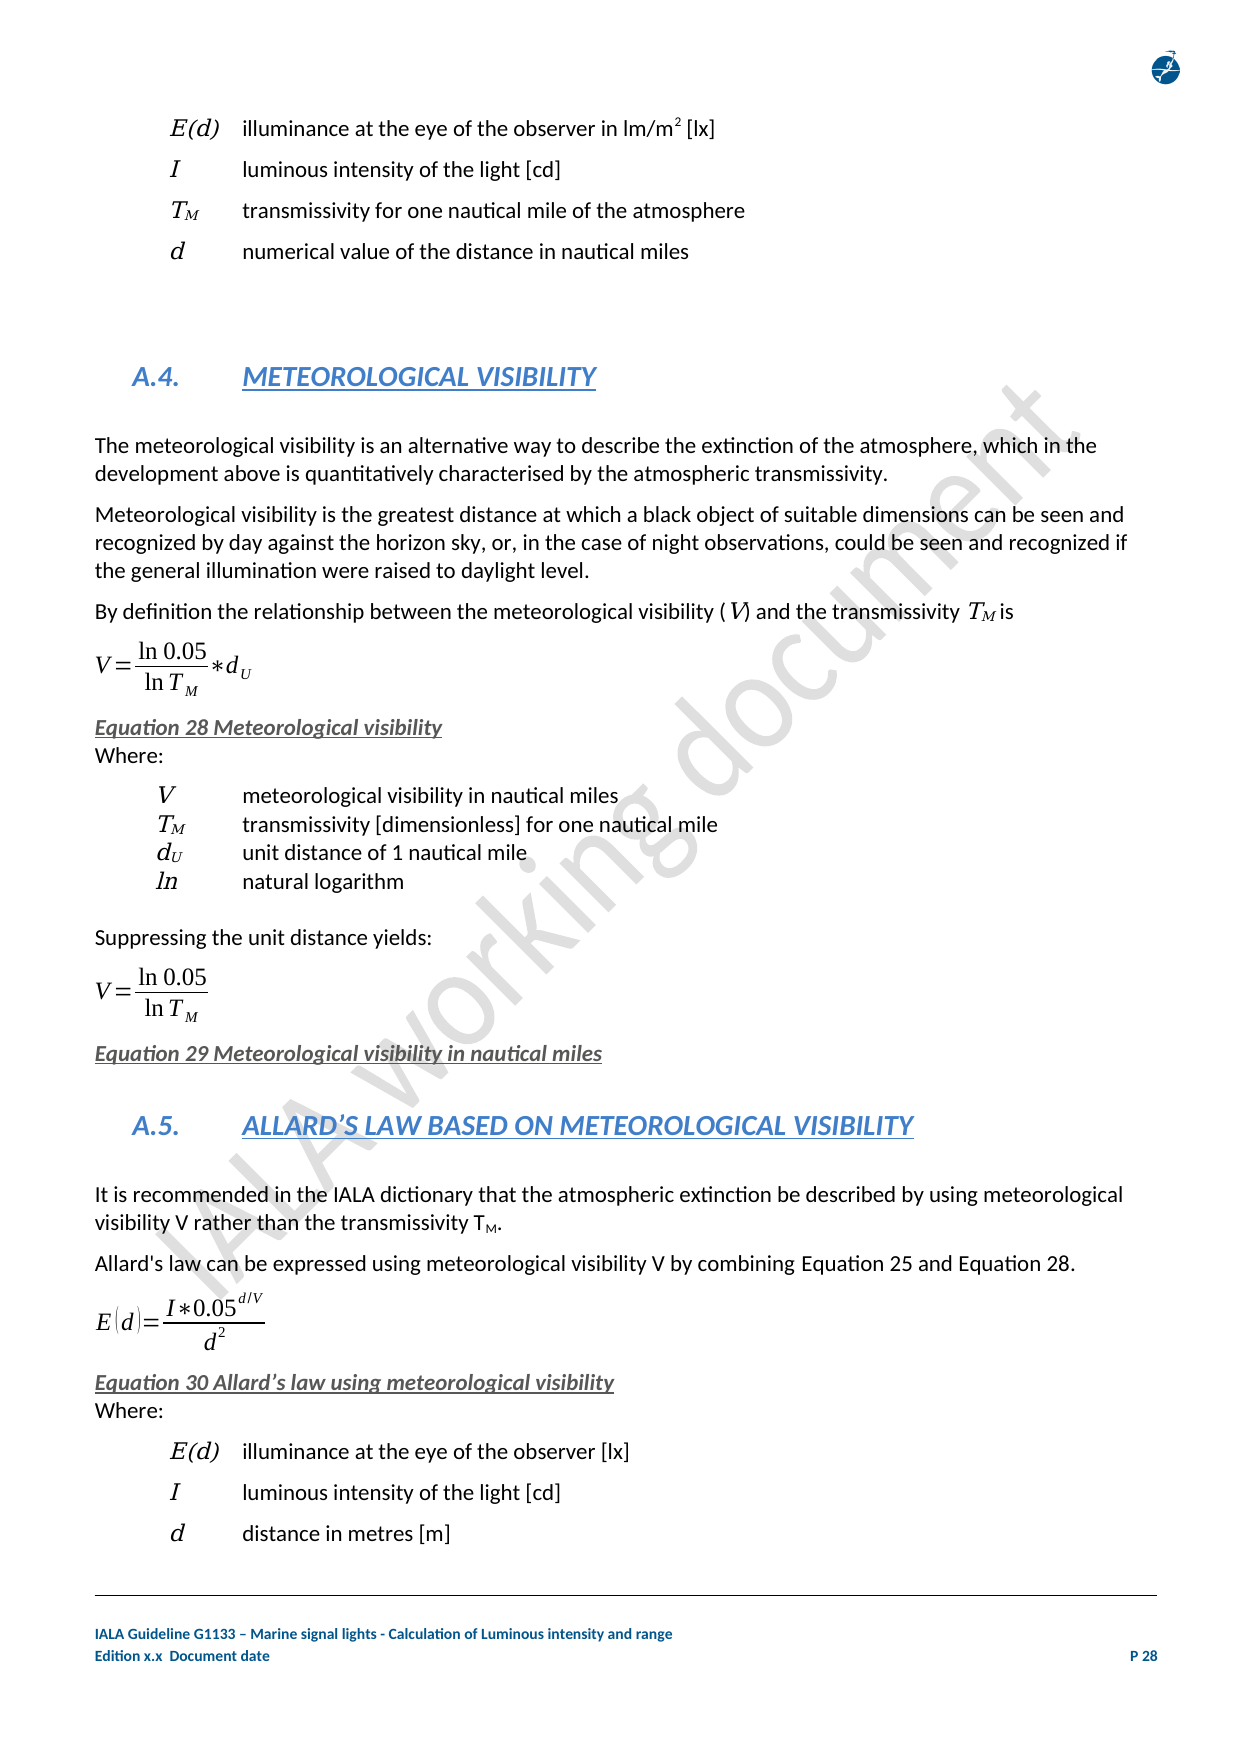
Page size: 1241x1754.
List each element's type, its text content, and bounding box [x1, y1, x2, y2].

text d distance in metres [m] [94, 1518, 1157, 1547]
text TM transmissivity for one nautical mile of the atmosphere [94, 195, 1157, 224]
text dU unit distance of 1 nautical mile [94, 838, 1157, 867]
text Where: [94, 1396, 1157, 1424]
list Meteorological Visibility [132, 358, 1157, 394]
text E(d) illuminance at the eye of the observer in lm/m2 [lx] [94, 113, 1157, 142]
text Where: [94, 741, 1157, 769]
text Equation 29 Meteorological visibility in nautical miles [94, 1039, 1157, 1067]
text It is recommended in the IALA dictionary that the atmospheric extinction be described by using meteorological visibility V rather than the transmissivity TM. [94, 1180, 1157, 1236]
text Equation 28 Meteorological visibility [94, 713, 1157, 741]
text By definition the relationship between the meteorological visibility (V) and the transmissivity TM is [94, 597, 1157, 625]
text TM transmissivity [dimensionless] for one nautical mile [94, 810, 1157, 838]
text Meteorological visibility is the greatest distance at which a black object of suitable dimensions can be seen and recognized by day against the horizon sky, or, in the case of night observations, could be seen and recognized if the general illumination were raised to daylight level. [94, 500, 1157, 584]
text Suppressing the unit distance yields: [94, 923, 1157, 951]
text V meteorological visibility in nautical miles [94, 781, 1157, 810]
text ln natural logarithm [94, 867, 1157, 895]
text Allard's law can be expressed using meteorological visibility V by combining Equation 25 and Equation 28. [94, 1249, 1157, 1277]
text I luminous intensity of the light [cd] [94, 154, 1157, 183]
text E(d) illuminance at the eye of the observer [lx] [168, 1437, 1157, 1465]
text The meteorological visibility is an alternative way to describe the extinction of the atmosphere, which in the development above is quantitatively characterised by the atmospheric transmissivity. [94, 431, 1157, 487]
text Equation 30 Allard’s law using meteorological visibility [94, 1368, 1157, 1396]
list Allard’s Law based on Meteorological Visibility [132, 1107, 1157, 1143]
text I luminous intensity of the light [cd] [94, 1477, 1157, 1506]
picture [1120, 0, 1239, 119]
text d numerical value of the distance in nautical miles [94, 236, 1157, 265]
